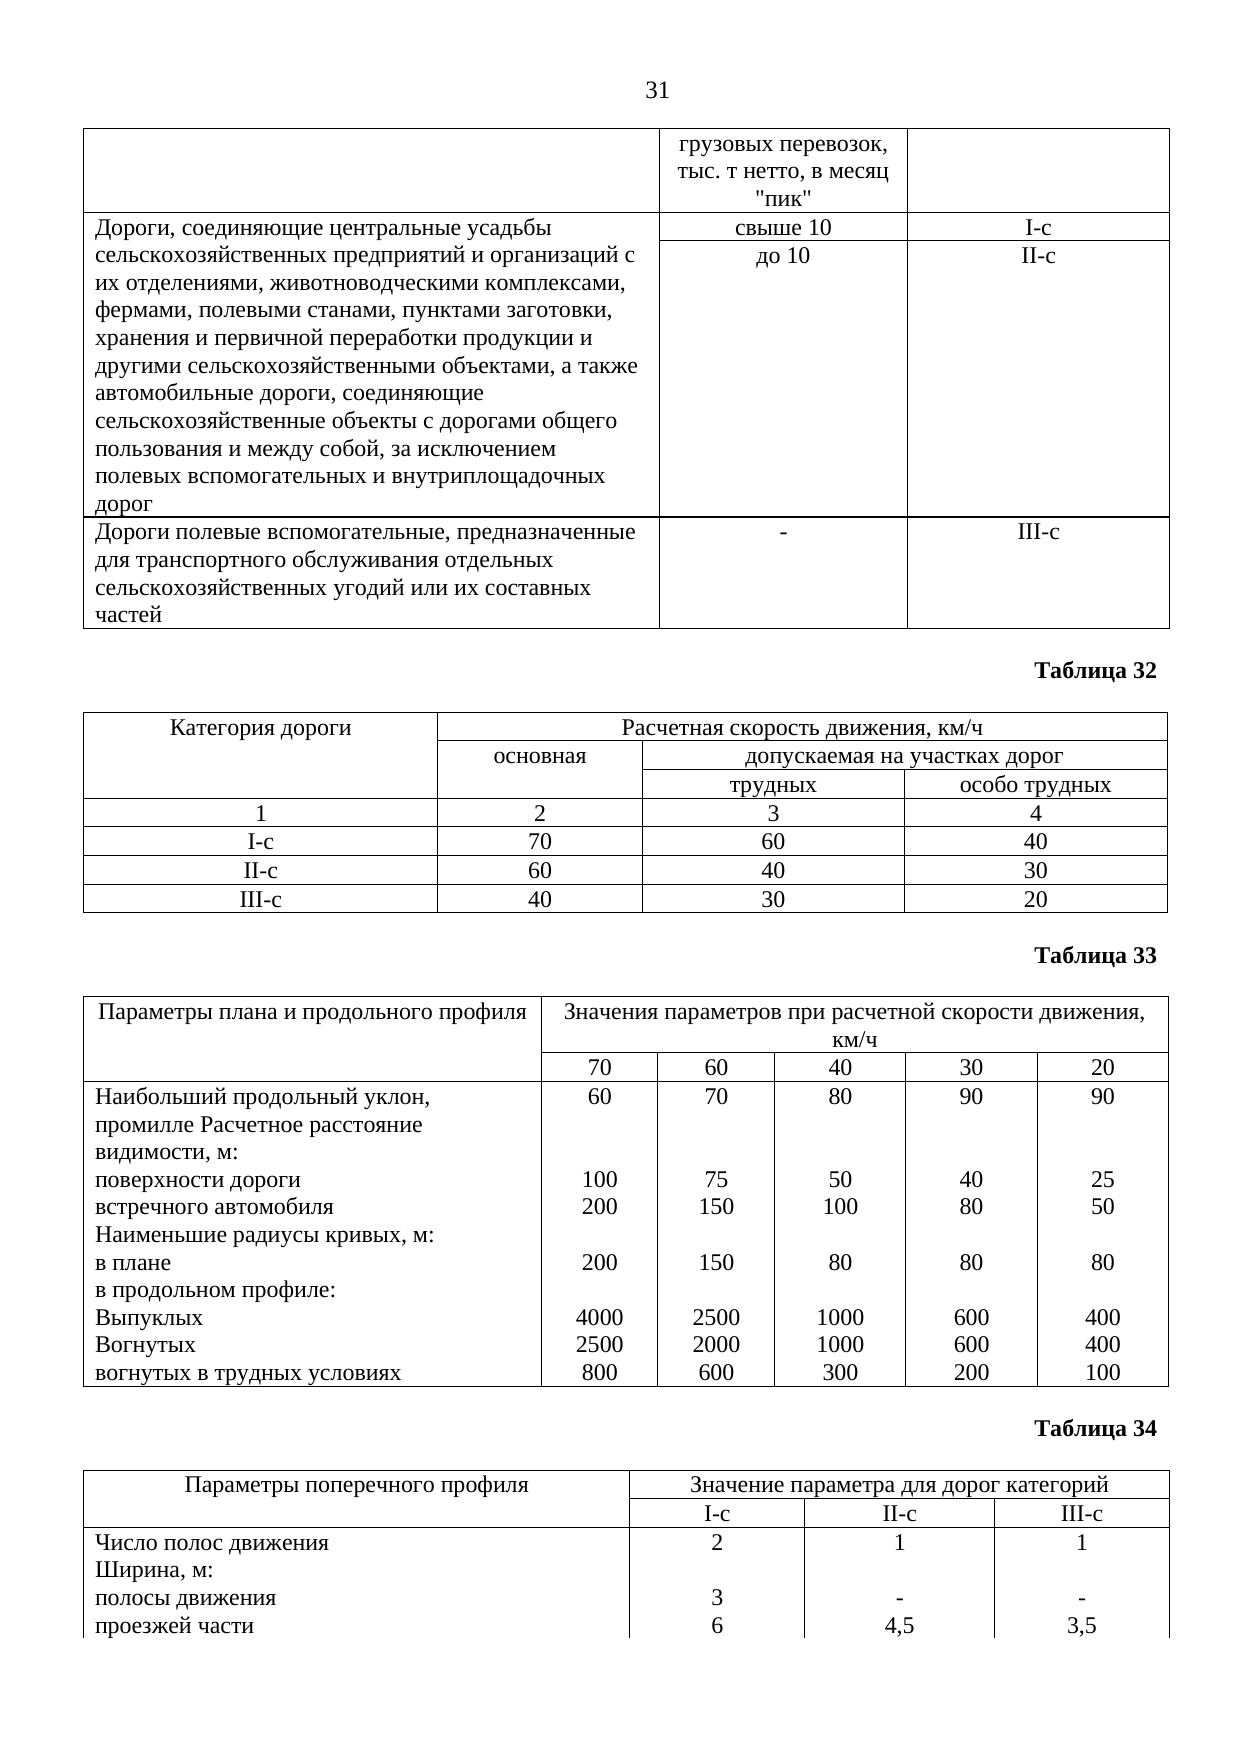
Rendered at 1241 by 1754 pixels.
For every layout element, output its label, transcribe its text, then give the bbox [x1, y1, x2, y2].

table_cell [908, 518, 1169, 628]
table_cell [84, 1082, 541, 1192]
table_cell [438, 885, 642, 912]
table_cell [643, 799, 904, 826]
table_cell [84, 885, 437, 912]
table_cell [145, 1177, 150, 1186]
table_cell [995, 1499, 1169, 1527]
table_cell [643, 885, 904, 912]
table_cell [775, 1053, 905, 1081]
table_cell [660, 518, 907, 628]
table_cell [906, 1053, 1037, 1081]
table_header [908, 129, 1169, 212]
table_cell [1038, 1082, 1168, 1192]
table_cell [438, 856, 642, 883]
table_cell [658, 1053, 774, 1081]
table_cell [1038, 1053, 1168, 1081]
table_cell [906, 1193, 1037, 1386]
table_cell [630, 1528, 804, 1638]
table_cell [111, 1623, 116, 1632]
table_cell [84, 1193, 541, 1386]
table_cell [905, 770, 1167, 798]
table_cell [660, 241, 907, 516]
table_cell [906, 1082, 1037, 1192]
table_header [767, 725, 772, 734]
text Таблица 32 [83, 656, 1157, 684]
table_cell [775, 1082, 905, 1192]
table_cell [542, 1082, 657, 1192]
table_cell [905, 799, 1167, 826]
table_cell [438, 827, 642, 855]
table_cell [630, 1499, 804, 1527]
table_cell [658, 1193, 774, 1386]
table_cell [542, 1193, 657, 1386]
text Таблица 34 [83, 1414, 1157, 1442]
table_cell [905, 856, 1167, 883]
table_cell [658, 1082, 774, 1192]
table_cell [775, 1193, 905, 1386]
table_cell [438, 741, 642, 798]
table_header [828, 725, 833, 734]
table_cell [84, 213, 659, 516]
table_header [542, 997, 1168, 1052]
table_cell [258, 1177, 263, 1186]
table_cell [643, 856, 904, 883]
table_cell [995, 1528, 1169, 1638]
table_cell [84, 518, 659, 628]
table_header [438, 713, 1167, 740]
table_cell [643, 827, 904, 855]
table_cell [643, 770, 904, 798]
text Таблица 33 [83, 941, 1157, 968]
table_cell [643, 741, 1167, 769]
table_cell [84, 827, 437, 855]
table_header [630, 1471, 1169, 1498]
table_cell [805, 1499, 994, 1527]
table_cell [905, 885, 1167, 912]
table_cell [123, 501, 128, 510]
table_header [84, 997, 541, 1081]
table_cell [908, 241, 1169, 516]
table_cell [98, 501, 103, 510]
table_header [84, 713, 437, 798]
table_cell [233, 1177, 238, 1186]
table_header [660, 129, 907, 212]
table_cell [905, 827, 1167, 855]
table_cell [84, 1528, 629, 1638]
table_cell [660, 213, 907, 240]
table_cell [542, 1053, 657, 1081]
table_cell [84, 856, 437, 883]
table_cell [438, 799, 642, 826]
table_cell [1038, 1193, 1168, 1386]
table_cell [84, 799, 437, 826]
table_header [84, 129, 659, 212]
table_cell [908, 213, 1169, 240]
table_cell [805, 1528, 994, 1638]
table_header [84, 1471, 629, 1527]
